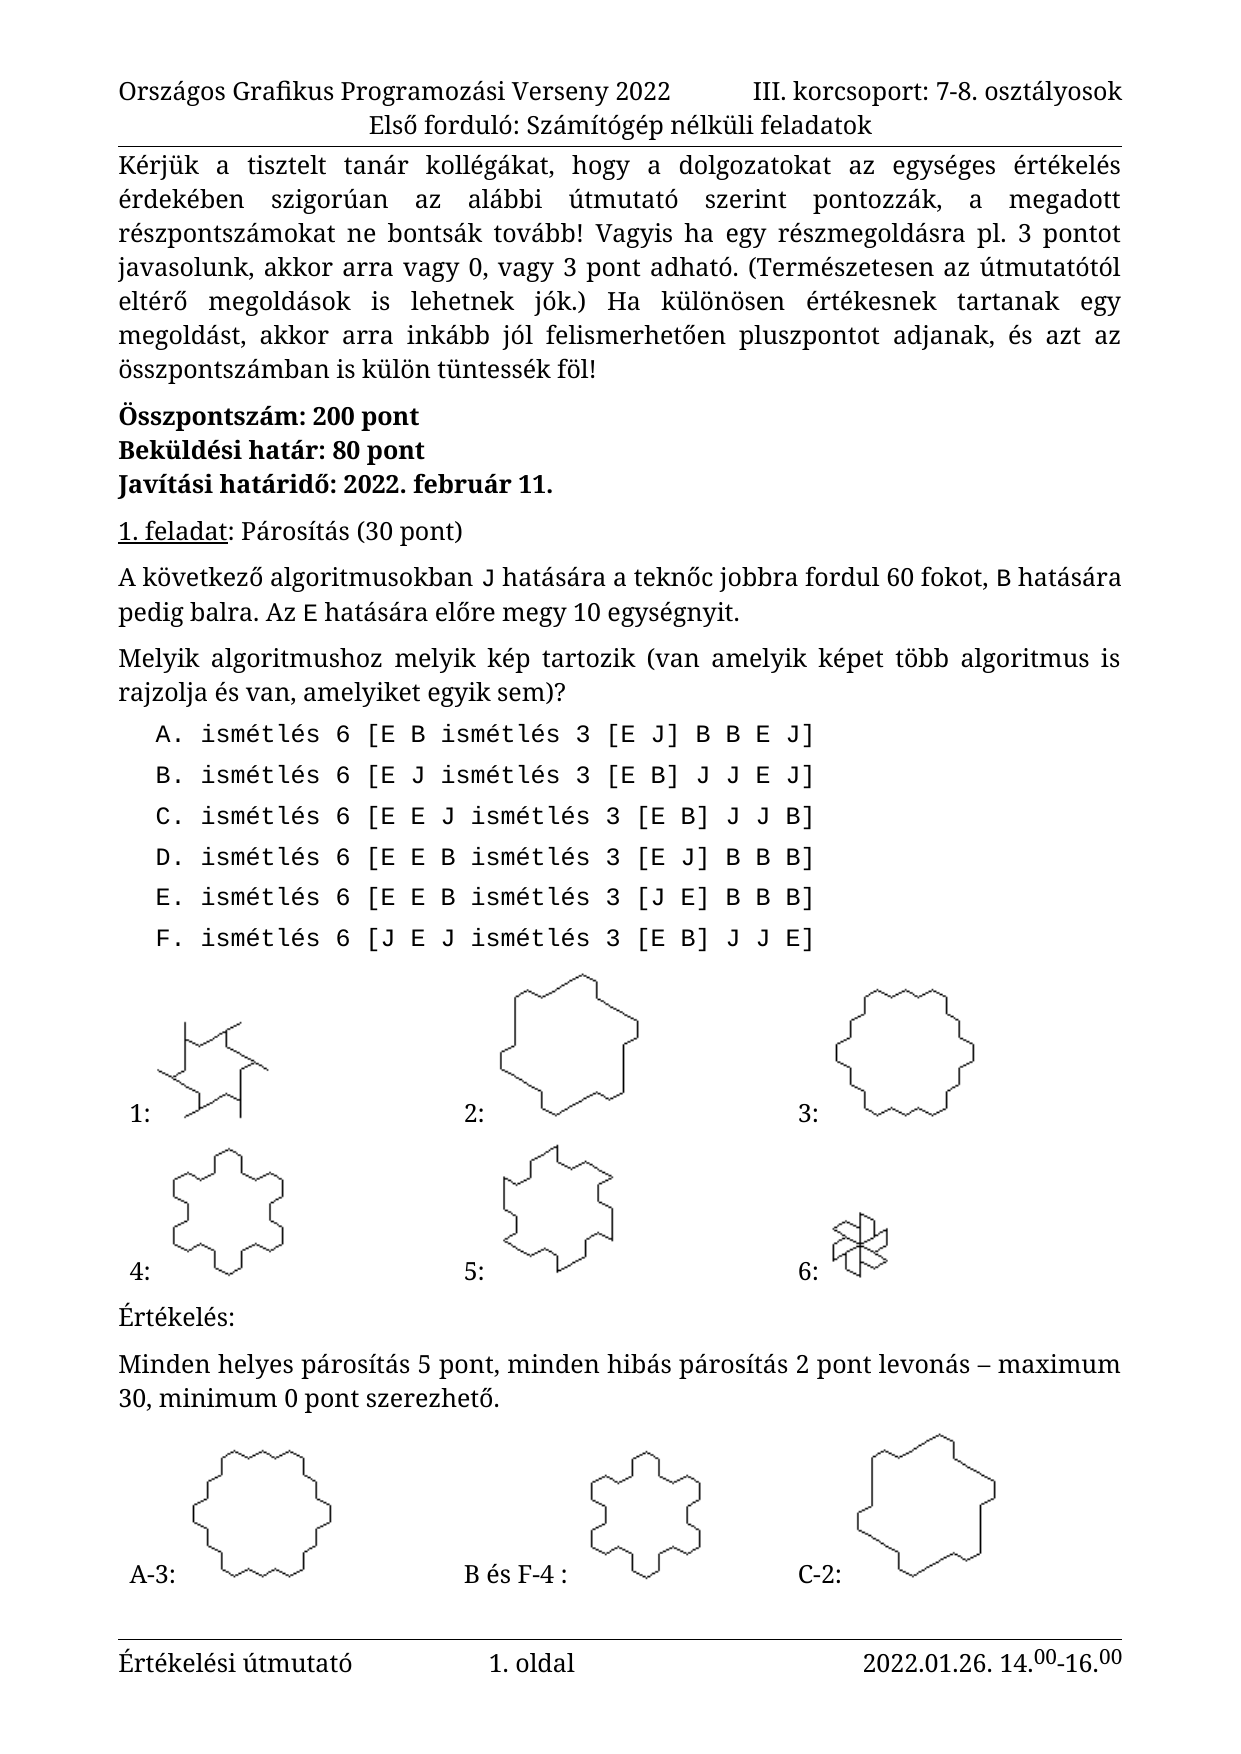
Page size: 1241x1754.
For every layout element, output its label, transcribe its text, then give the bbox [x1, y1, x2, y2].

text Értékelés: [118, 1300, 1122, 1334]
text E. ismétlés 6 [E E B ismétlés 3 [J E] B B B] [155, 885, 1122, 913]
picture [157, 1016, 275, 1123]
text Minden helyes párosítás 5 pont, minden hibás párosítás 2 pont levonás – maximum 30, minimum 0 pont szerezhető. [118, 1346, 1122, 1414]
picture [825, 1203, 899, 1281]
text A. ismétlés 6 [E B ismétlés 3 [E J] B B E J] [155, 722, 1122, 750]
text 1. feladat: Párosítás (30 pont) [118, 513, 1122, 547]
table_header C-2: [786, 1427, 1121, 1603]
text A következő algoritmusokban J hatására a teknőc jobbra fordul 60 fokot, B hatására pedig balra. Az E hatására előre megy 10 egységnyit. [118, 560, 1122, 628]
text C. ismétlés 6 [E E J ismétlés 3 [E B] J J B] [155, 803, 1122, 832]
table_header 3: [786, 967, 1121, 1143]
picture [848, 1427, 1002, 1584]
table_header A-3: [118, 1427, 452, 1603]
text Melyik algoritmushoz melyik kép tartozik (van amelyik képet több algoritmus is rajzolja és van, amelyiket egyik sem)? [118, 641, 1122, 709]
text B. ismétlés 6 [E J ismétlés 3 [E B] J J E J] [155, 762, 1122, 791]
text Beküldési határ: 80 pont [118, 433, 1122, 467]
table_header 1: [118, 967, 452, 1143]
picture [574, 1445, 707, 1584]
text D. ismétlés 6 [E E B ismétlés 3 [E J] B B B] [155, 844, 1122, 872]
table_cell 6: [786, 1143, 1121, 1300]
table_header B és F-4 : [452, 1427, 786, 1603]
text F. ismétlés 6 [J E J ismétlés 3 [E B] J J E] [155, 926, 1122, 954]
picture [182, 1444, 333, 1584]
text Javítási határidő: 2022. február 11. [118, 467, 1122, 501]
table_header 2: [452, 967, 786, 1143]
picture [491, 1142, 629, 1281]
picture [825, 983, 976, 1123]
picture [157, 1142, 290, 1281]
table_cell 4: [118, 1143, 452, 1300]
table_cell 5: [452, 1143, 786, 1300]
picture [491, 966, 645, 1123]
text Összpontszám: 200 pont [118, 399, 1122, 433]
text Kérjük a tisztelt tanár kollégákat, hogy a dolgozatokat az egységes értékelés érdekében szigorúan az alábbi útmutató szerint pontozzák, a megadott részpontszámokat ne bontsák tovább! Vagyis ha egy részmegoldásra pl. 3 pontot javasolunk, akkor arra vagy 0, vagy 3 pont adható. (Természetesen az útmutatótól eltérő megoldások is lehetnek jók.) Ha különösen értékesnek tartanak egy megoldást, akkor arra inkább jól felismerhetően pluszpontot adjanak, és azt az összpontszámban is külön tüntessék föl! [118, 148, 1122, 386]
